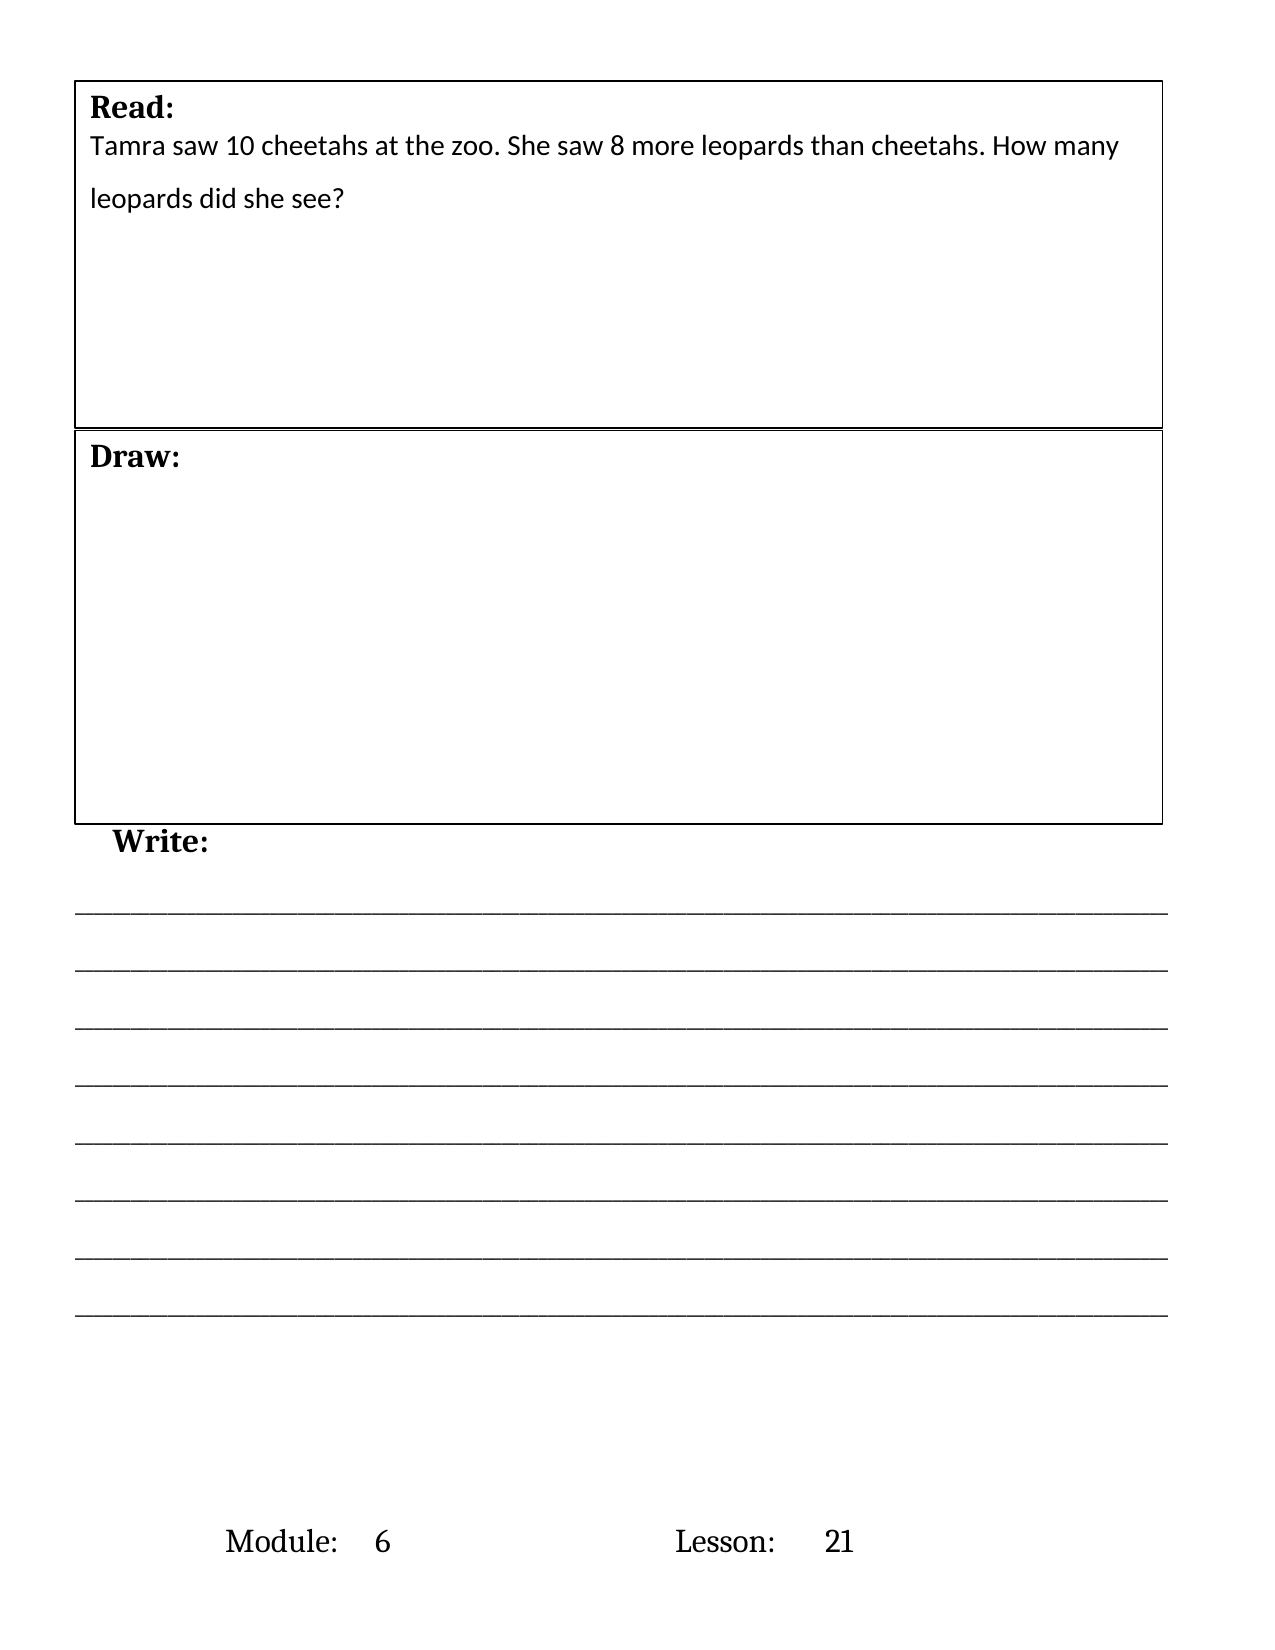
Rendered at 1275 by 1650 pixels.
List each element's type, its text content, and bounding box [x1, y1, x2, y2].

text ______________________________________________________________________________________________________________________ [75, 1062, 1200, 1091]
text ______________________________________________________________________________________________________________________ [75, 1004, 1200, 1033]
text ______________________________________________________________________________________________________________________ [75, 1234, 1200, 1263]
text Write: [94, 822, 1200, 861]
text Module: 6 Lesson: 21 [150, 1522, 1200, 1560]
text ______________________________________________________________________________________________________________________ [75, 1292, 1200, 1321]
text ______________________________________________________________________________________________________________________ [75, 1177, 1200, 1206]
text ______________________________________________________________________________________________________________________ [75, 889, 1200, 918]
text ______________________________________________________________________________________________________________________ [75, 1119, 1200, 1148]
text ______________________________________________________________________________________________________________________ [75, 947, 1200, 976]
